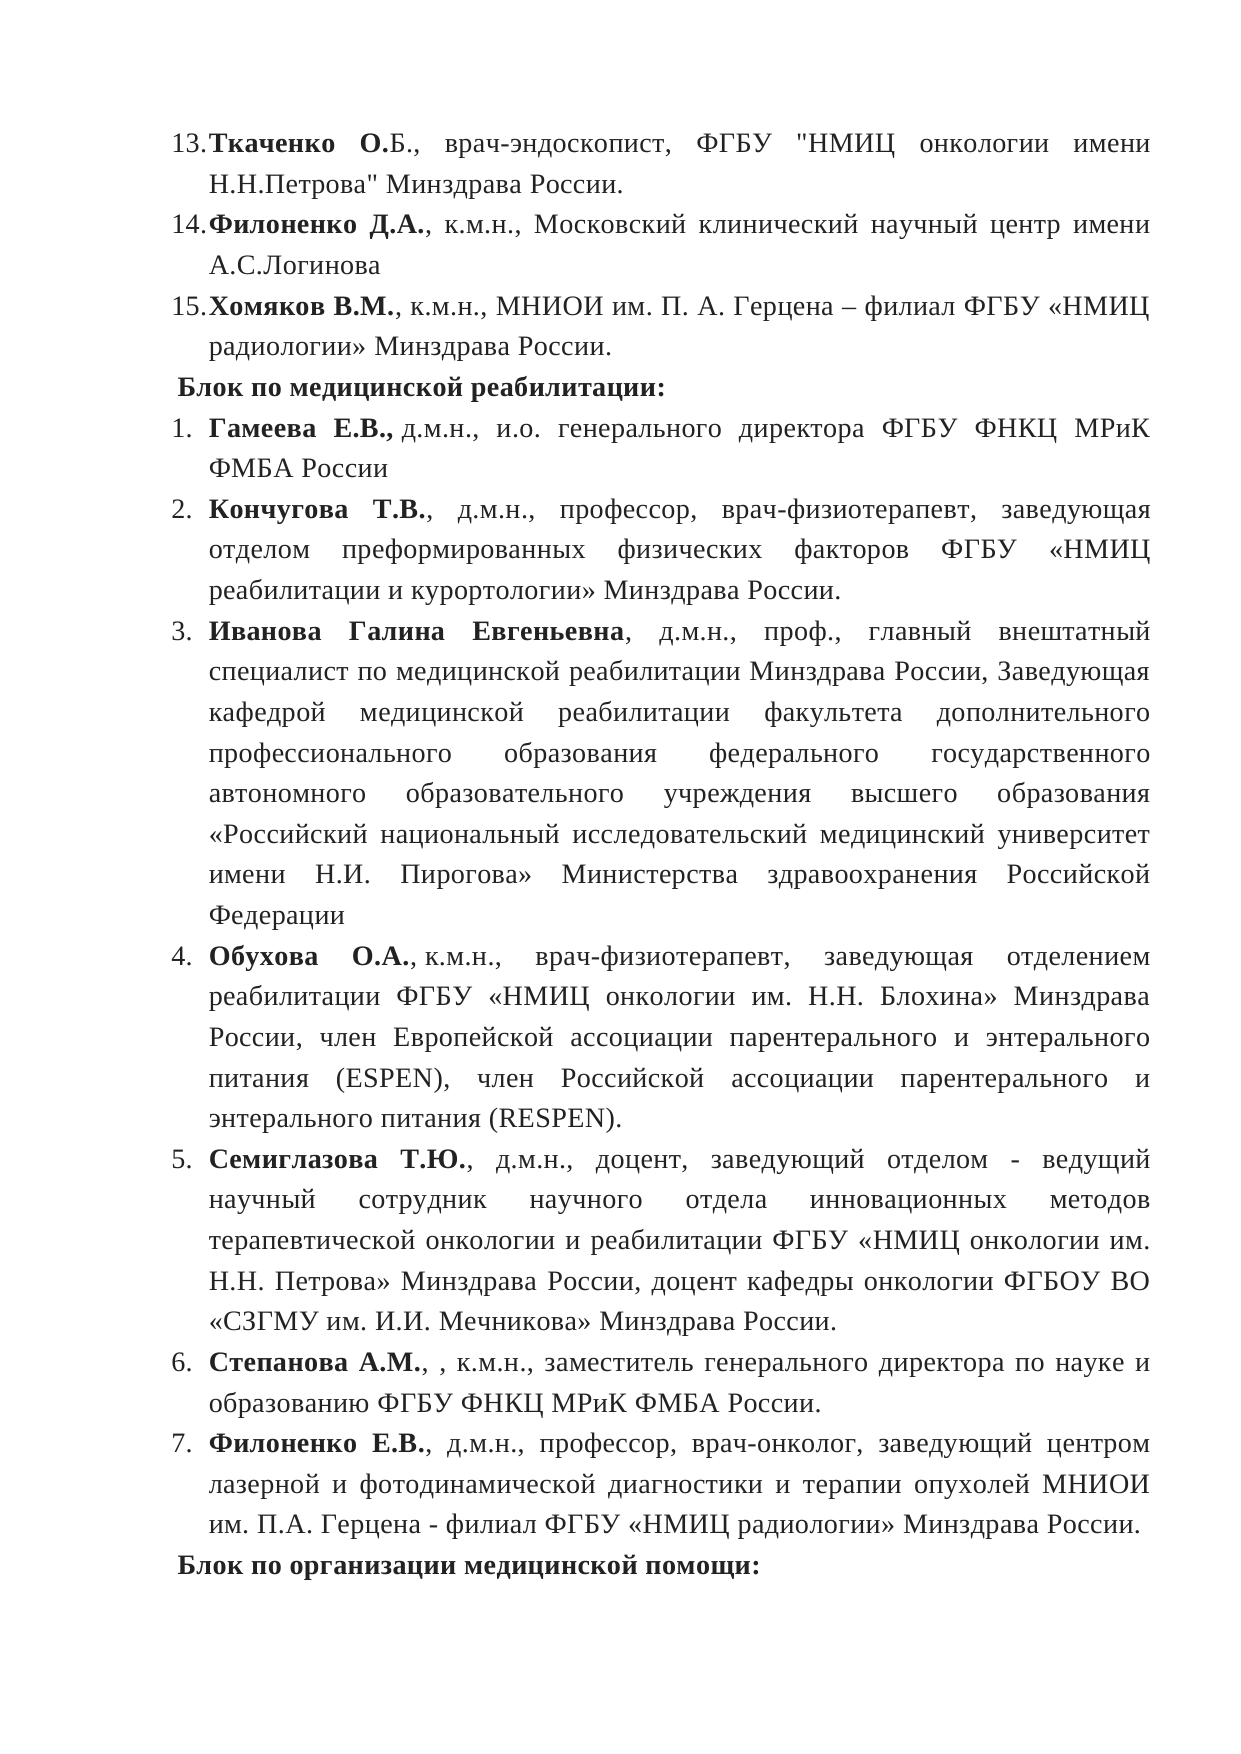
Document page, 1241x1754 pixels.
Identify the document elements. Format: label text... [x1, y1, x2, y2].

list Филоненко Д.А., к.м.н., Московский клинический научный центр имени А.С.Логинова [171, 199, 1152, 281]
list Гамеева Е.В., д.м.н., и.о. генерального директора ФГБУ ФНКЦ МРиК ФМБА России [171, 402, 1152, 484]
list Обухова О.А., к.м.н., врач-физиотерапевт, заведующая отделением реабилитации ФГБУ «НМИЦ онкологии им. Н.Н. Блохина» Минздрава России, член Европейской ассоциации парентерального и энтерального питания (ESPEN), член Российской ассоциации парентерального и энтерального питания (RESPEN). [171, 931, 1152, 1134]
text Блок по медицинской реабилитации: [177, 362, 1152, 402]
text Блок по организации медицинской помощи: [177, 1540, 1152, 1581]
list Иванова Галина Евгеньевна, д.м.н., проф., главный внештатный специалист по медицинской реабилитации Минздрава России, Заведующая кафедрой медицинской реабилитации факультета дополнительного профессионального образования федерального государственного автономного образовательного учреждения высшего образования «Российский национальный исследовательский медицинский университет имени Н.И. Пирогова» Министерства здравоохранения Российской Федерации [171, 606, 1152, 931]
list Кончугова Т.В., д.м.н., профессор, врач-физиотерапевт, заведующая отделом преформированных физических факторов ФГБУ «НМИЦ реабилитации и курортологии» Минздрава России. [171, 484, 1152, 606]
list Хомяков В.М., к.м.н., МНИОИ им. П. А. Герцена – филиал ФГБУ «НМИЦ радиологии» Минздрава России. [171, 281, 1152, 362]
list Степанова А.М., , к.м.н., заместитель генерального директора по науке и образованию ФГБУ ФНКЦ МРиК ФМБА России. [171, 1337, 1152, 1418]
list Семиглазова Т.Ю., д.м.н., доцент, заведующий отделом - ведущий научный сотрудник научного отдела инновационных методов терапевтической онкологии и реабилитации ФГБУ «НМИЦ онкологии им. Н.Н. Петрова» Минздрава России, доцент кафедры онкологии ФГБОУ ВО «СЗГМУ им. И.И. Мечникова» Минздрава России. [171, 1134, 1152, 1337]
list Ткаченко О.Б., врач-эндоскопист, ФГБУ "НМИЦ онкологии имени Н.Н.Петрова" Минздрава России. [171, 118, 1152, 199]
list Филоненко Е.В., д.м.н., профессор, врач-онколог, заведующий центром лазерной и фотодинамической диагностики и терапии опухолей МНИОИ им. П.А. Герцена - филиал ФГБУ «НМИЦ радиологии» Минздрава России. [171, 1418, 1152, 1540]
